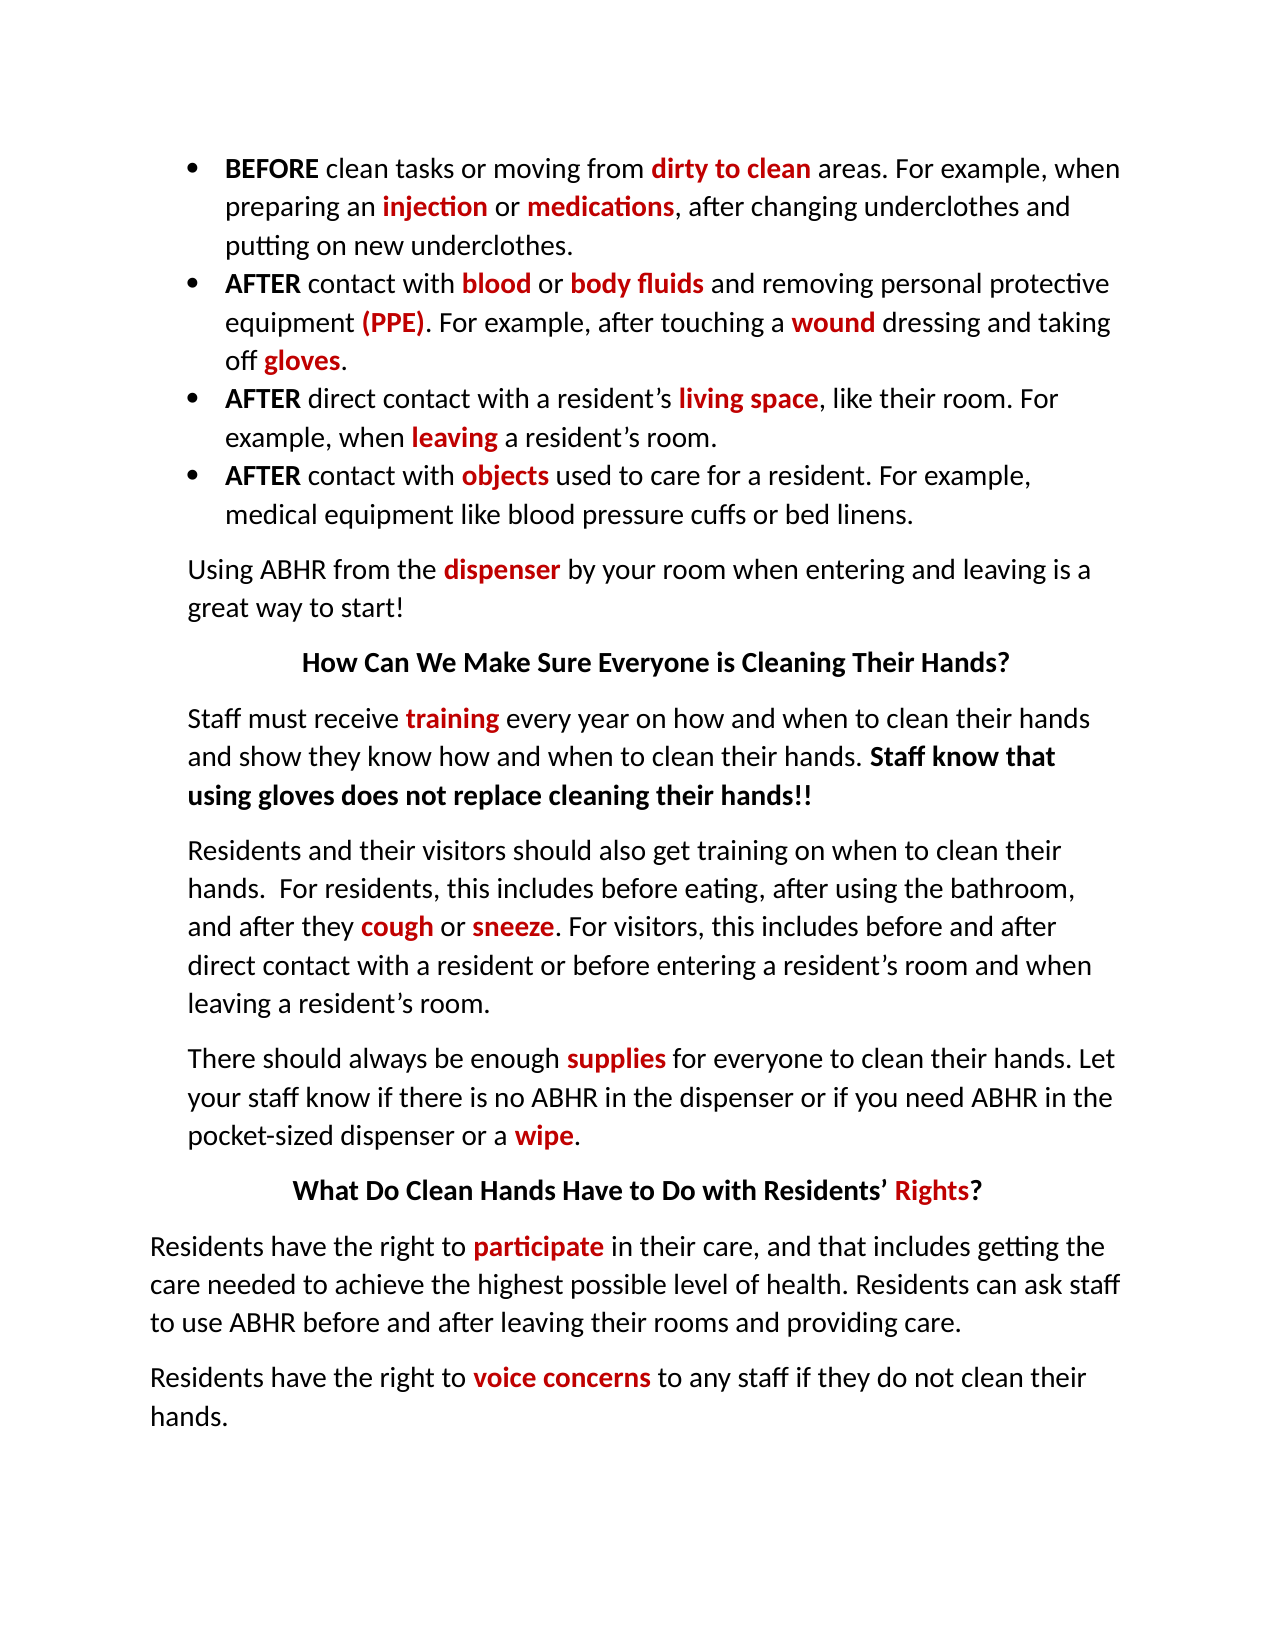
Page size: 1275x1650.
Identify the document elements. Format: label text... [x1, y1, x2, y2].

text What Do Clean Hands Have to Do with Residents’ Rights? [150, 1172, 1125, 1208]
text Residents have the right to participate in their care, and that includes getting the care needed to achieve the highest possible level of health. Residents can ask staff to use ABHR before and after leaving their rooms and providing care. [150, 1228, 1125, 1340]
text There should always be enough supplies for everyone to clean their hands. Let your staff know if there is no ABHR in the dispenser or if you need ABHR in the pocket-sized dispenser or a wipe. [187, 1041, 1125, 1153]
text Residents have the right to voice concerns to any staff if they do not clean their hands. [150, 1359, 1125, 1434]
text How Can We Make Sure Everyone is Cleaning Their Hands? [187, 644, 1125, 680]
text Staff must receive training every year on how and when to clean their hands and show they know how and when to clean their hands. Staff know that using gloves does not replace cleaning their hands!! [187, 700, 1125, 812]
list BEFORE clean tasks or moving from dirty to clean areas. For example, when preparing an injection or medications, after changing underclothes and putting on new underclothes. [187, 150, 1125, 262]
text Residents and their visitors should also get training on when to clean their hands. For residents, this includes before eating, after using the bathroom, and after they cough or sneeze. For visitors, this includes before and after direct contact with a resident or before entering a resident’s room and when leaving a resident’s room. [187, 832, 1125, 1021]
list AFTER contact with objects used to care for a resident. For example, medical equipment like blood pressure cuffs or bed linens. [187, 457, 1125, 532]
list AFTER direct contact with a resident’s living space, like their room. For example, when leaving a resident’s room. [187, 381, 1125, 455]
list AFTER contact with blood or body fluids and removing personal protective equipment (PPE). For example, after touching a wound dressing and taking off gloves. [187, 265, 1125, 378]
text Using ABHR from the dispenser by your room when entering and leaving is a great way to start! [187, 551, 1125, 625]
